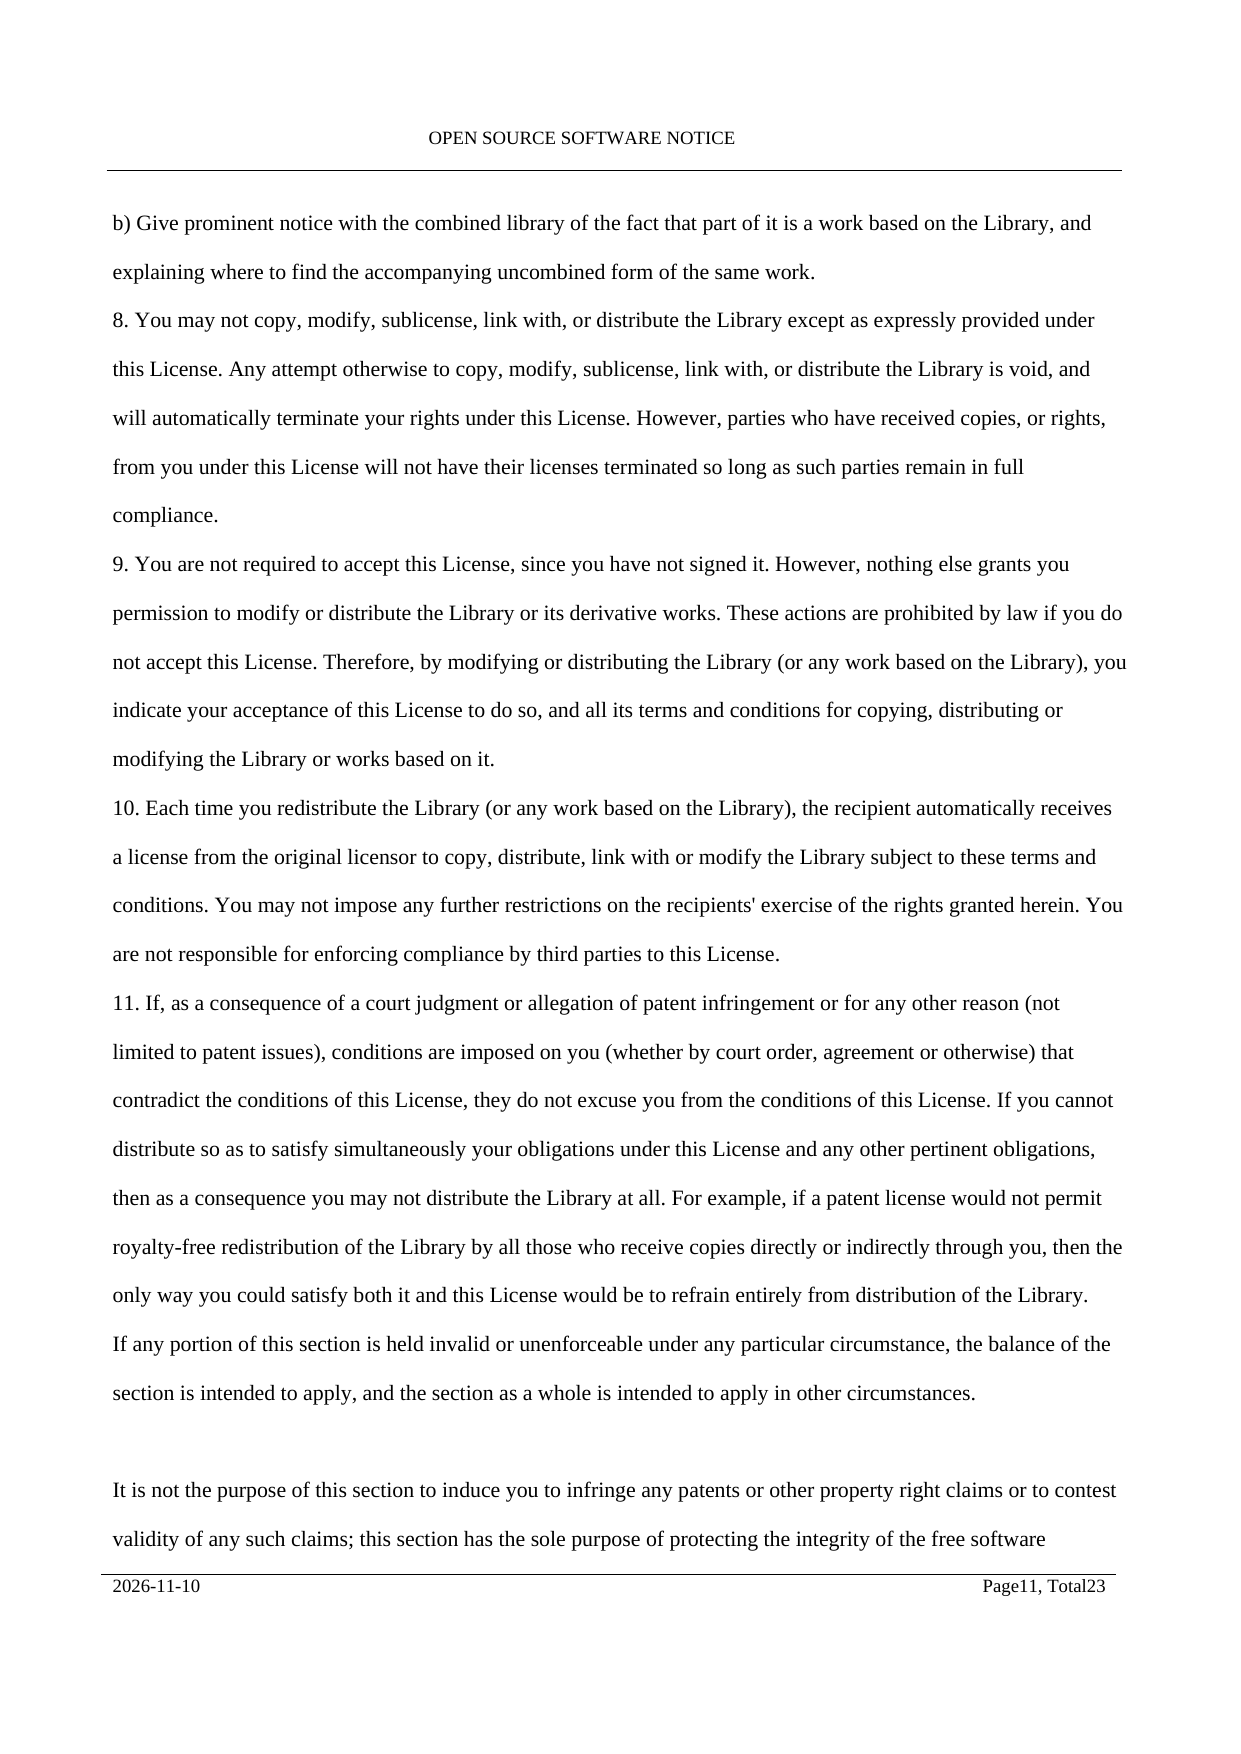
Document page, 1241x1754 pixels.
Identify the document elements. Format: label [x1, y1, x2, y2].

text [112, 206, 1128, 1555]
